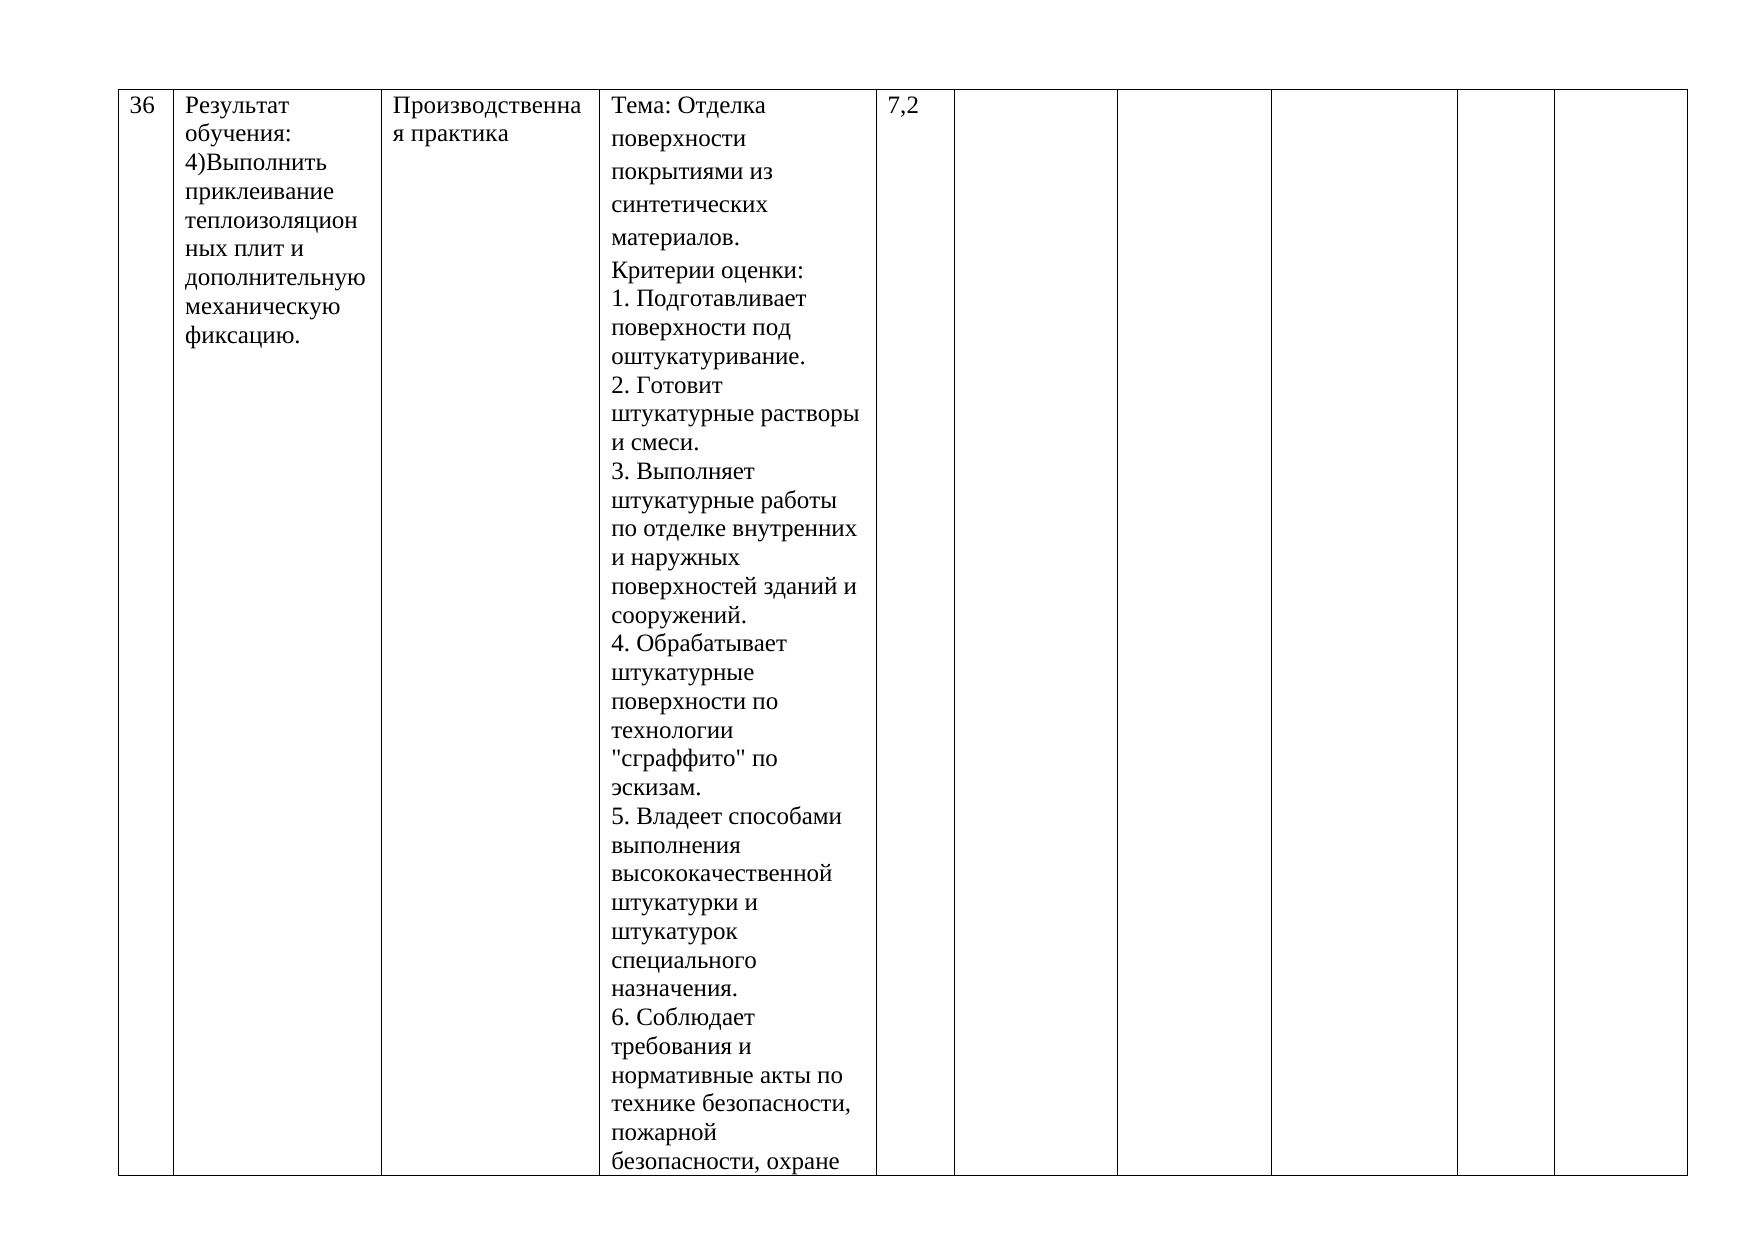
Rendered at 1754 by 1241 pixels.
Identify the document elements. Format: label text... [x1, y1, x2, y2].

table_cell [174, 90, 381, 1175]
table_cell [1118, 90, 1271, 1175]
table_cell [1458, 90, 1554, 1175]
table_cell [955, 90, 1117, 1175]
table_cell 7,2 [877, 90, 954, 1175]
table_cell [1272, 90, 1457, 1175]
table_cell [600, 90, 876, 1175]
table_cell 36 [119, 90, 173, 1175]
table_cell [382, 90, 599, 1175]
table_cell [1555, 90, 1687, 1175]
